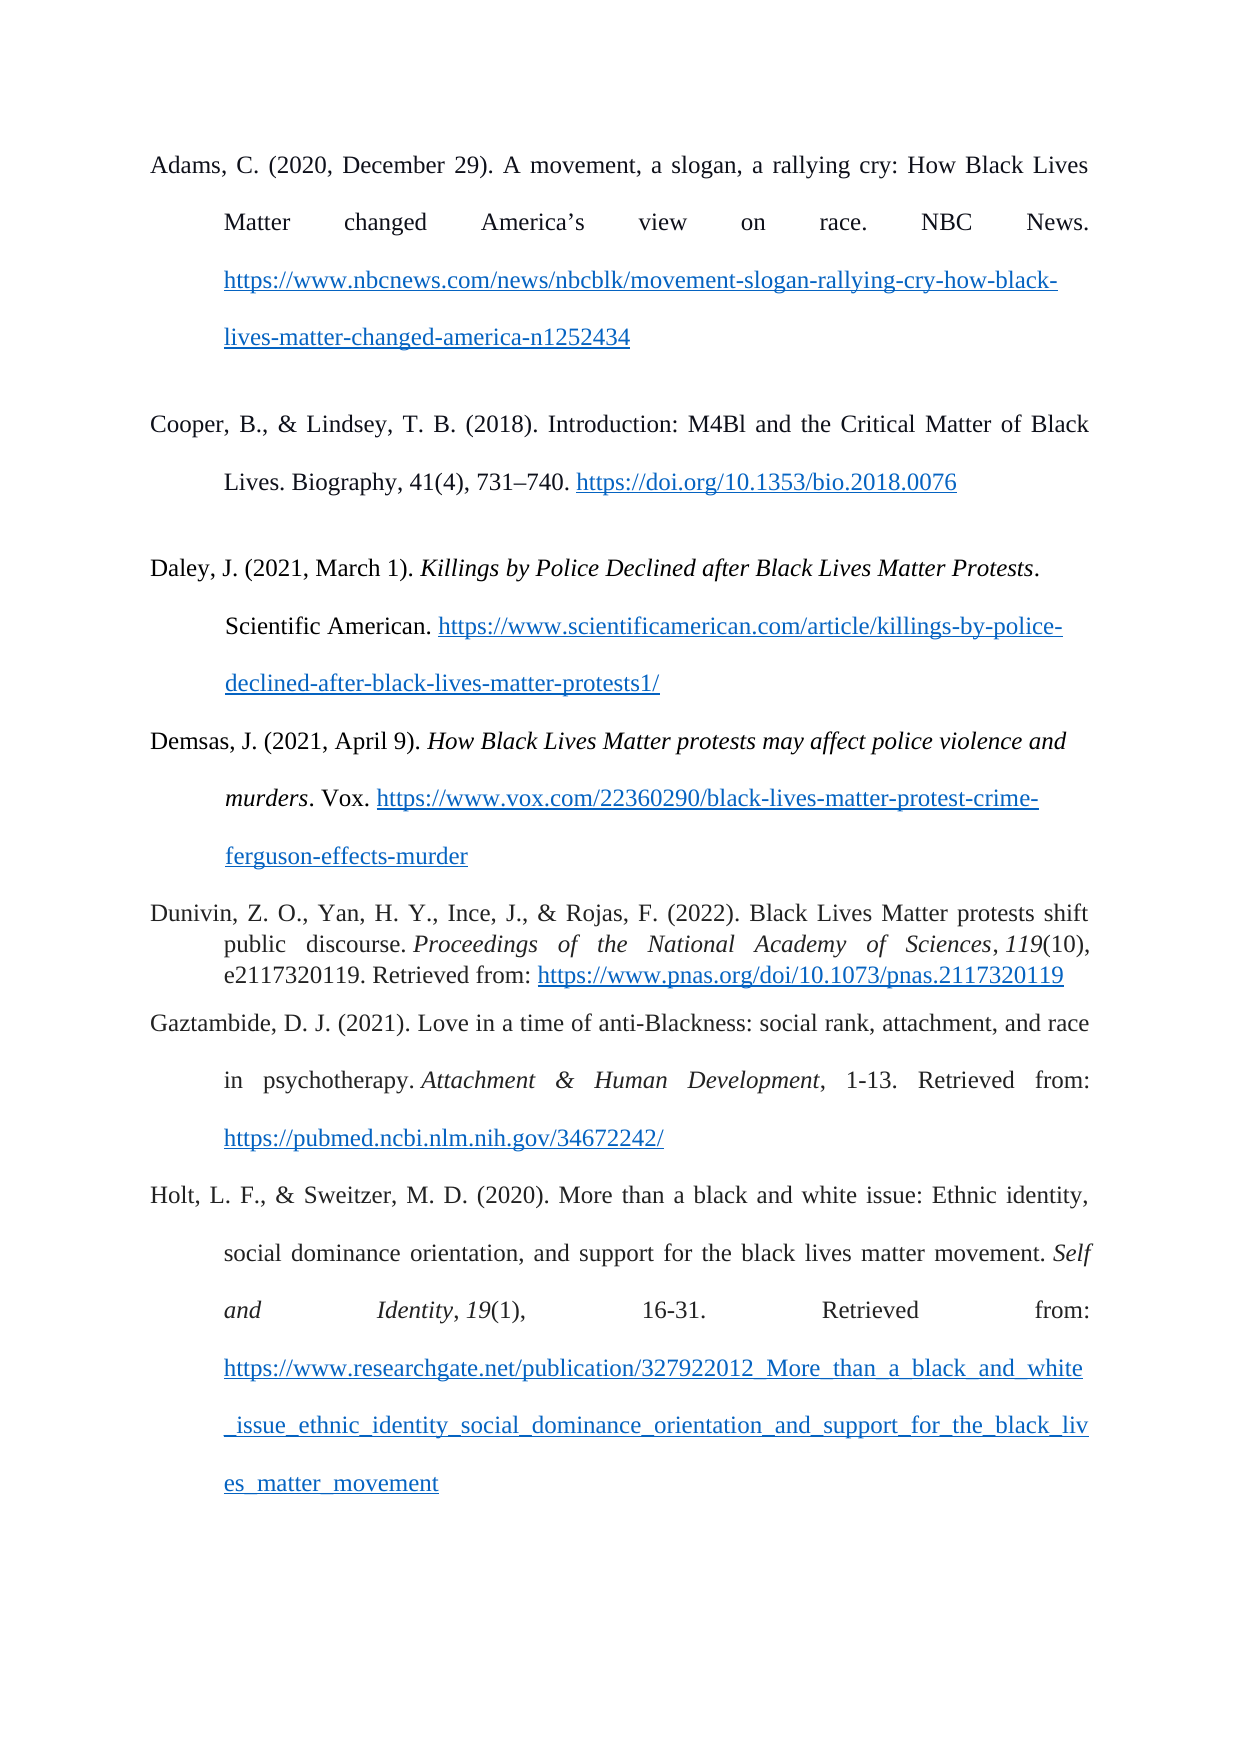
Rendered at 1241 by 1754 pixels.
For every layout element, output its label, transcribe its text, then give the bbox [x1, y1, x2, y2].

text Demsas, J. (2021, April 9). How Black Lives Matter protests may affect police violence and murders. Vox. https://www.vox.com/22360290/black-lives-matter-protest-crime-ferguson-effects-murder [150, 726, 1090, 869]
text Holt, L. F., & Sweitzer, M. D. (2020). More than a black and white issue: Ethnic identity, social dominance orientation, and support for the black lives matter movement. Self and Identity, 19(1), 16-31. Retrieved from: https://www.researchgate.net/publication/327922012_More_than_a_black_and_white_issue_ethnic_identity_social_dominance_orientation_and_support_for_the_black_lives_matter_movement [150, 1209, 1090, 1497]
text Daley, J. (2021, March 1). Killings by Police Declined after Black Lives Matter Protests. Scientific American. https://www.scientificamerican.com/article/killings-by-police-declined-after-black-lives-matter-protests1/ [150, 553, 1090, 697]
text Dunivin, Z. O., Yan, H. Y., Ince, J., & Rojas, F. (2022). Black Lives Matter protests shift public discourse. Proceedings of the National Academy of Sciences, 119(10), e2117320119. Retrieved from: https://www.pnas.org/doi/10.1073/pnas.2117320119 [150, 927, 1090, 989]
text Cooper, B., & Lindsey, T. B. (2018). Introduction: M4Bl and the Critical Matter of Black Lives. Biography, 41(4), 731–740. https://doi.org/10.1353/bio.2018.0076 [150, 409, 1090, 495]
text Gaztambide, D. J. (2021). Love in a time of anti-Blackness: social rank, attachment, and race in psychotherapy. Attachment & Human Development, 1-13. Retrieved from: https://pubmed.ncbi.nlm.nih.gov/34672242/ [150, 1037, 1090, 1152]
text Adams, C. (2020, December 29). A movement, a slogan, a rallying cry: How Black Lives Matter changed America’s view on race. NBC News. https://www.nbcnews.com/news/nbcblk/movement-slogan-rallying-cry-how-black-lives-matter-changed-america-n1252434 [150, 150, 1090, 351]
